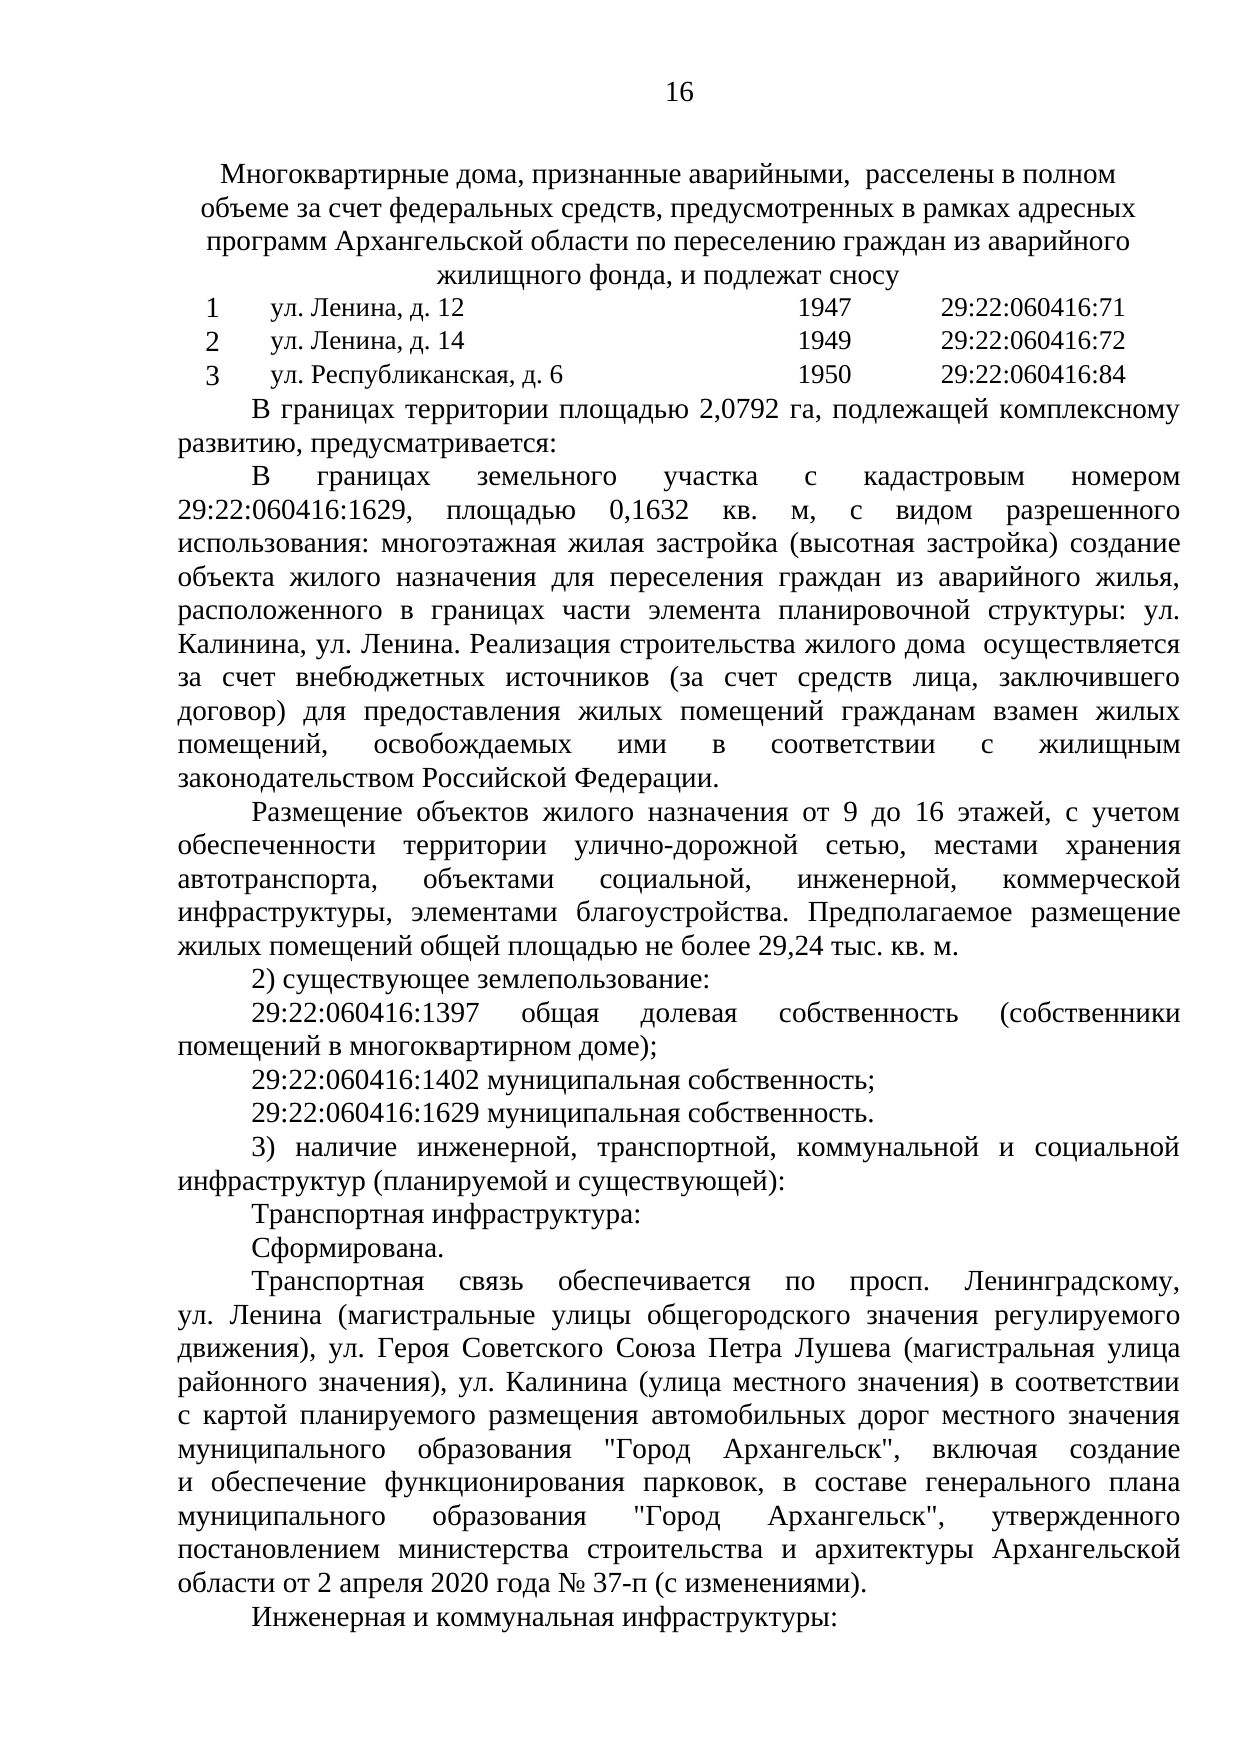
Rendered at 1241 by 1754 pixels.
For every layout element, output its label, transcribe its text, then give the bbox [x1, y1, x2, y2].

text 3) наличие инженерной, транспортной, коммунальной и социальной инфраструктур (планируемой и существующей): [177, 1129, 1181, 1196]
table_cell 1947 [753, 291, 896, 324]
table_cell Многоквартирные дома, признанные аварийными, расселены в полном объеме за счет федеральных средств, предусмотренных в рамках адресных программ Архангельской области по переселению граждан из аварийного жилищного фонда, и подлежат сносу [166, 131, 1170, 291]
table_cell 29:22:060416:72 [896, 324, 1170, 358]
table_cell ул. Республиканская, д. 6 [259, 358, 753, 391]
table_cell 29:22:060416:84 [896, 358, 1170, 391]
text 29:22:060416:1402 муниципальная собственность; [177, 1062, 1181, 1096]
text Транспортная инфраструктура: [177, 1196, 1181, 1230]
text 29:22:060416:1629 муниципальная собственность. [177, 1096, 1181, 1129]
text 2) существующее землепользование: [177, 961, 1181, 995]
text Размещение объектов жилого назначения от 9 до 16 этажей, с учетом обеспеченности территории улично-дорожной сетью, местами хранения автотранспорта, объектами социальной, инженерной, коммерческой инфраструктуры, элементами благоустройства. Предполагаемое размещение жилых помещений общей площадью не более 29,24 тыс. кв. м. [177, 794, 1181, 961]
table_cell ул. Ленина, д. 12 [259, 291, 753, 324]
table_cell 1 [166, 291, 259, 324]
table_cell 29:22:060416:71 [896, 291, 1170, 324]
text В границах территории площадью 2,0792 га, подлежащей комплексному развитию, предусматривается: [177, 391, 1181, 458]
text Сформирована. [177, 1230, 1181, 1263]
table_cell 1949 [753, 324, 896, 358]
text 29:22:060416:1397 общая долевая собственность (собственники помещений в многоквартирном доме); [177, 995, 1181, 1062]
table_cell ул. Ленина, д. 14 [259, 324, 753, 358]
table_cell 3 [166, 358, 259, 391]
text Инженерная и коммунальная инфраструктуры: [177, 1599, 1181, 1632]
text Транспортная связь обеспечивается по просп. Ленинградскому, ул. Ленина (магистральные улицы общегородского значения регулируемого движения), ул. Героя Советского Союза Петра Лушева (магистральная улица районного значения), ул. Калинина (улица местного значения) в соответствии с картой планируемого размещения автомобильных дорог местного значения муниципального образования "Город Архангельск", включая создание и обеспечение функционирования парковок, в составе генерального плана муниципального образования "Город Архангельск", утвержденного постановлением министерства строительства и архитектуры Архангельской области от 2 апреля 2020 года № 37-п (с изменениями). [177, 1263, 1181, 1599]
text В границах земельного участка с кадастровым номером 29:22:060416:1629, площадью 0,1632 кв. м, с видом разрешенного использования: многоэтажная жилая застройка (высотная застройка) создание объекта жилого назначения для переселения граждан из аварийного жилья, расположенного в границах части элемента планировочной структуры: ул. Калинина, ул. Ленина. Реализация строительства жилого дома осуществляется за счет внебюджетных источников (за счет средств лица, заключившего договор) для предоставления жилых помещений гражданам взамен жилых помещений, освобождаемых ими в соответствии с жилищным законодательством Российской Федерации. [177, 458, 1181, 794]
table_cell 1950 [753, 358, 896, 391]
table_cell 2 [166, 324, 259, 358]
